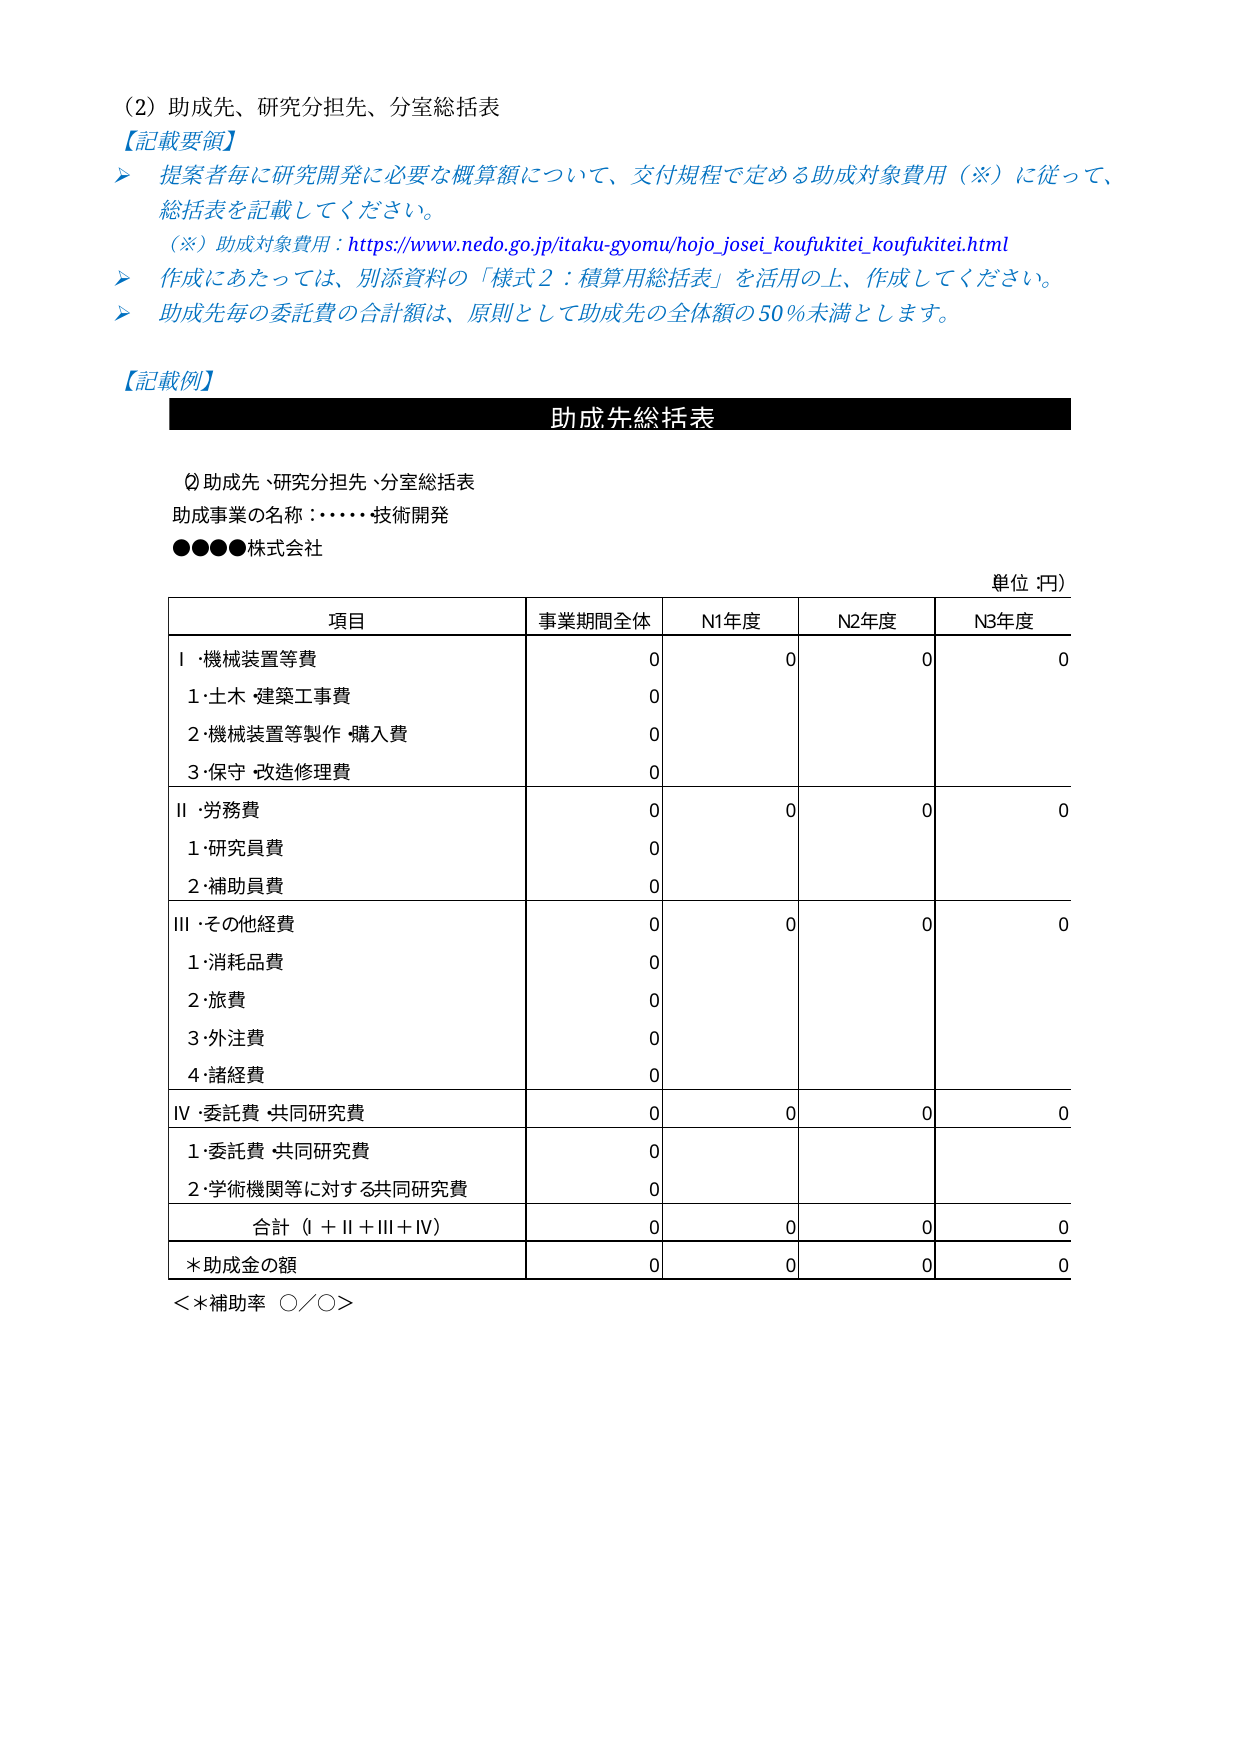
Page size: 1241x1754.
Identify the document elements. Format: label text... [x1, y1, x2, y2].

text （※）助成対象費用：https://www.nedo.go.jp/itaku-gyomu/hojo_josei_koufukitei_koufukitei.html [158, 226, 1128, 260]
list 作成にあたっては、別添資料の「様式２：積算用総括表」を活用の上、作成してください。 [112, 260, 1128, 294]
text 【記載例】 [112, 363, 1128, 397]
list 助成先毎の委託費の合計額は、原則として助成先の全体額の50％未満とします。 [112, 294, 1128, 329]
text （2）助成先、研究分担先、分室総括表 [112, 89, 1128, 123]
list 提案者毎に研究開発に必要な概算額について、交付規程で定める助成対象費用（※）に従って、総括表を記載してください。 [112, 157, 1128, 226]
text 【記載要領】 [112, 123, 1128, 157]
